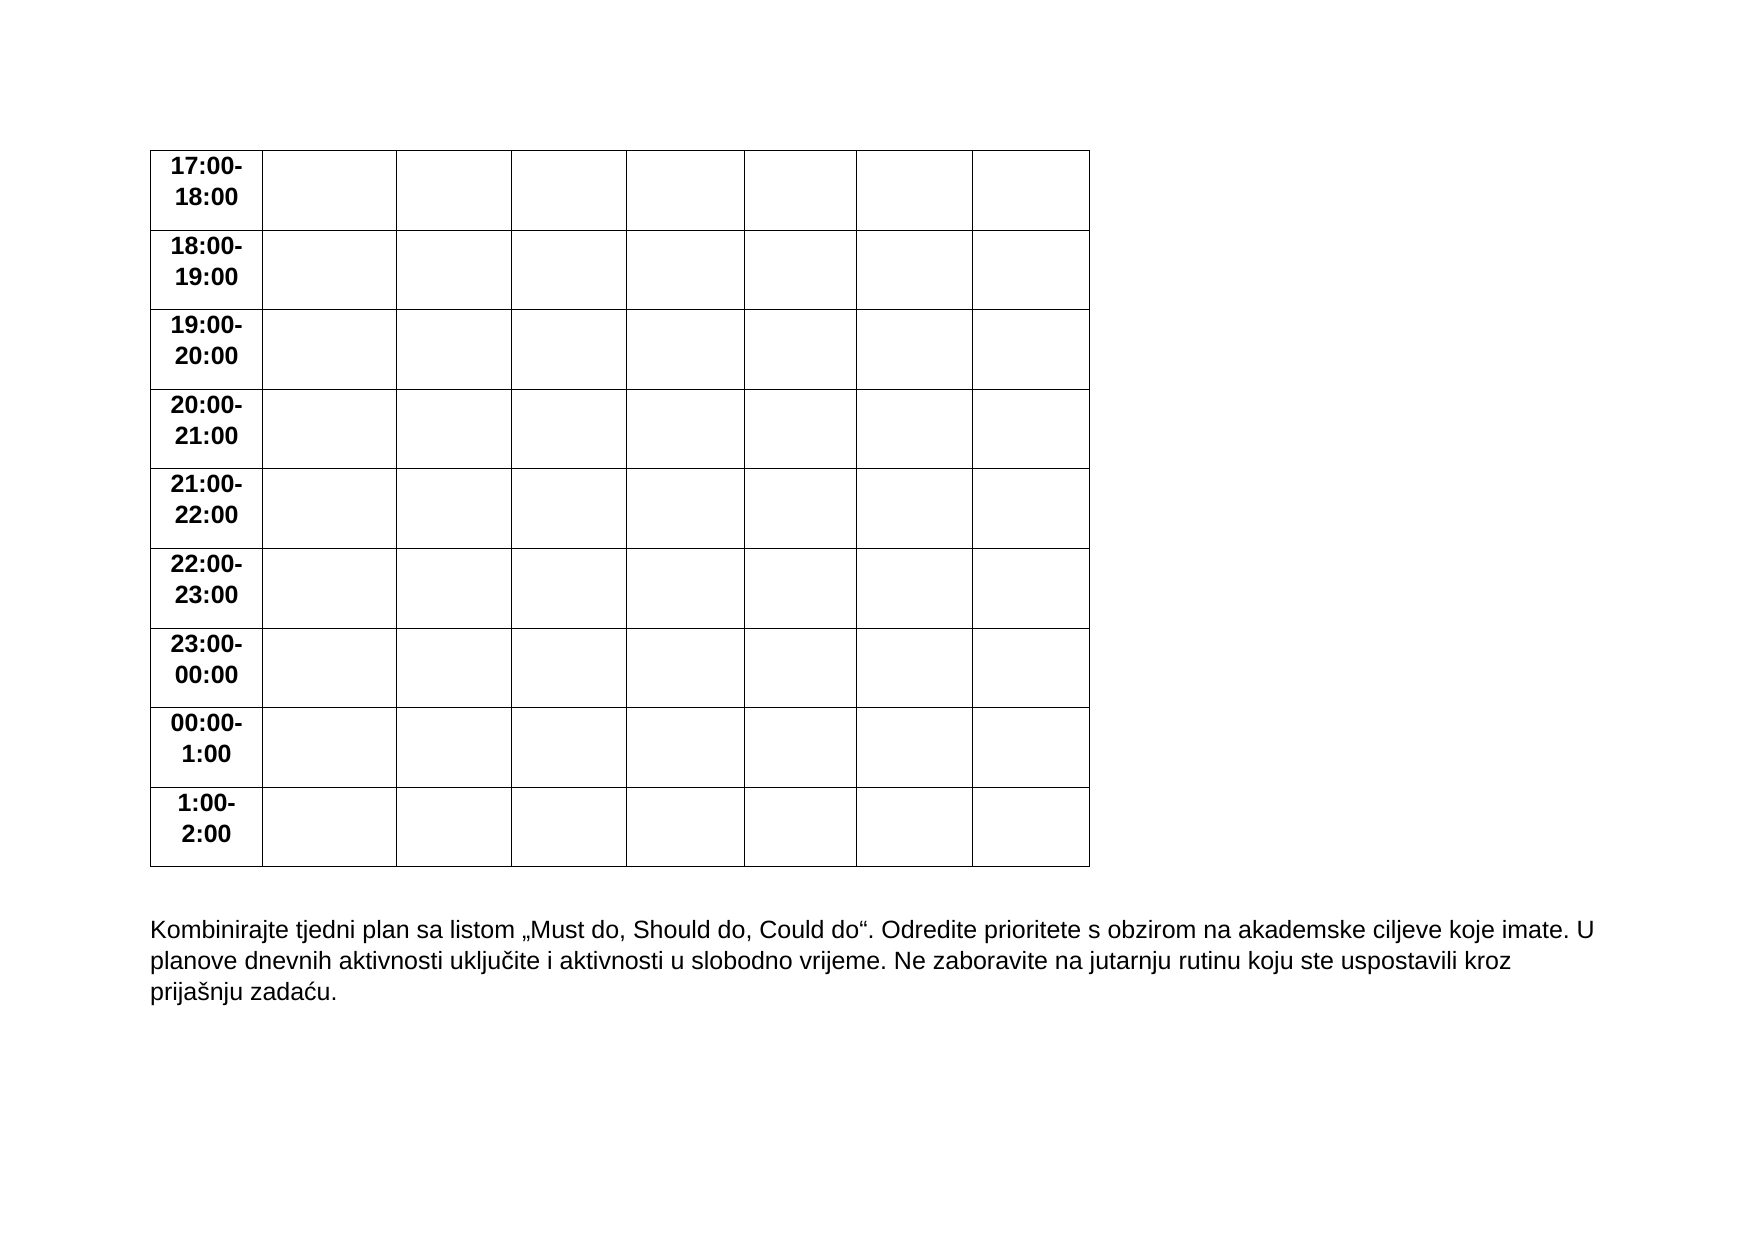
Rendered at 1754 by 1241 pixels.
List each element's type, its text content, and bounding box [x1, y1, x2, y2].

table_cell [857, 151, 972, 229]
table_cell [512, 390, 626, 468]
table_cell [397, 390, 511, 468]
table_cell 22:00-23:00 [151, 549, 262, 627]
table_cell [263, 788, 396, 866]
table_cell [745, 629, 856, 707]
table_cell [857, 788, 972, 866]
table_cell [263, 469, 396, 548]
table_cell [745, 708, 856, 787]
table_cell [973, 469, 1089, 548]
table_cell [512, 549, 626, 627]
table_cell [857, 708, 972, 787]
table_cell [512, 310, 626, 389]
table_cell [263, 231, 396, 309]
table_cell [973, 788, 1089, 866]
table_cell [263, 629, 396, 707]
table_cell [857, 469, 972, 548]
table_cell [745, 788, 856, 866]
table_cell [973, 151, 1089, 229]
table_cell 19:00-20:00 [151, 310, 262, 389]
table_cell [263, 310, 396, 389]
table_cell [745, 231, 856, 309]
table_cell [627, 469, 744, 548]
table_cell [512, 469, 626, 548]
table_cell [512, 629, 626, 707]
table_cell [397, 231, 511, 309]
table_cell 00:00-1:00 [151, 708, 262, 787]
table_cell [857, 549, 972, 627]
table_cell [973, 629, 1089, 707]
table_cell 17:00-18:00 [151, 151, 262, 229]
table_cell [857, 310, 972, 389]
text Kombinirajte tjedni plan sa listom „Must do, Should do, Could do“. Odredite prioritete s obzirom na akademske ciljeve koje imate. U planove dnevnih aktivnosti uključite i aktivnosti u slobodno vrijeme. Ne zaboravite na jutarnju rutinu koju ste uspostavili kroz prijašnju zadaću. [150, 915, 1604, 1006]
table_cell [397, 629, 511, 707]
table_cell [512, 708, 626, 787]
table_cell [857, 629, 972, 707]
table_cell [397, 310, 511, 389]
table_cell [627, 788, 744, 866]
table_cell [627, 151, 744, 229]
table_cell [627, 390, 744, 468]
table_cell [263, 708, 396, 787]
table_cell [745, 310, 856, 389]
table_cell [973, 310, 1089, 389]
table_cell [627, 310, 744, 389]
table_cell [627, 549, 744, 627]
table_cell [973, 549, 1089, 627]
table_cell [397, 151, 511, 229]
table_cell [973, 708, 1089, 787]
table_cell [745, 151, 856, 229]
table_cell [397, 788, 511, 866]
table_cell [263, 549, 396, 627]
table_cell [512, 151, 626, 229]
table_cell 23:00-00:00 [151, 629, 262, 707]
table_cell [397, 469, 511, 548]
table_cell [627, 629, 744, 707]
table_cell 18:00-19:00 [151, 231, 262, 309]
table_cell [857, 390, 972, 468]
table_cell [397, 549, 511, 627]
table_cell [745, 549, 856, 627]
table_cell [263, 151, 396, 229]
table_cell [973, 231, 1089, 309]
table_cell [745, 469, 856, 548]
table_cell [512, 231, 626, 309]
table_cell [263, 390, 396, 468]
table_cell [397, 708, 511, 787]
table_cell [745, 390, 856, 468]
table_cell [627, 708, 744, 787]
table_cell 1:00-2:00 [151, 788, 262, 866]
table_cell [512, 788, 626, 866]
table_cell [973, 390, 1089, 468]
table_cell 21:00-22:00 [151, 469, 262, 548]
table_cell 20:00-21:00 [151, 390, 262, 468]
table_cell [627, 231, 744, 309]
table_cell [857, 231, 972, 309]
